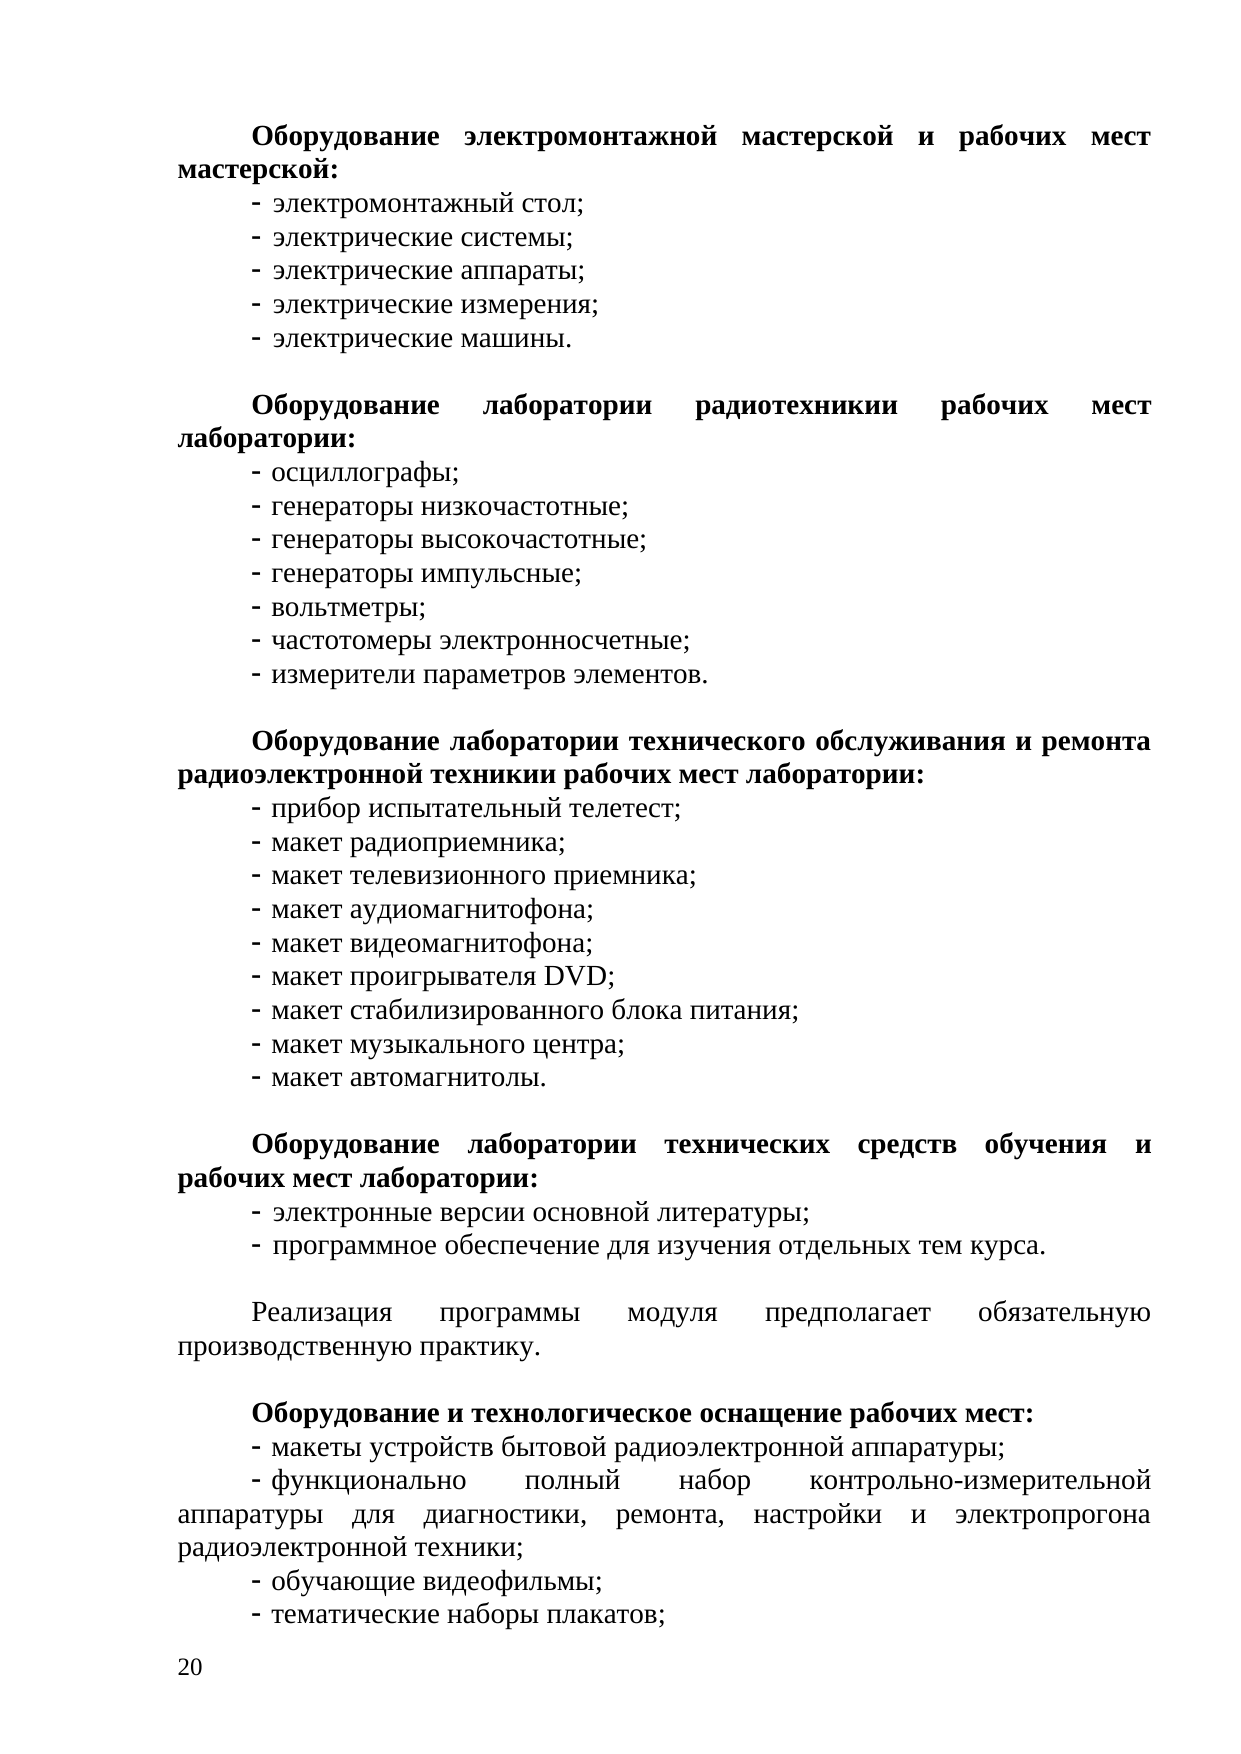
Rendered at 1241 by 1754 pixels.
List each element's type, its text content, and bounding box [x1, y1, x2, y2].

list электромонтажный стол; [177, 185, 1152, 219]
list измерители параметров элементов. [177, 656, 1152, 689]
list генераторы высокочастотные; [177, 521, 1152, 555]
list макет музыкального центра; [177, 1026, 1152, 1059]
list вольтметры; [177, 589, 1152, 622]
list обучающие видеофильмы; [177, 1563, 1152, 1597]
list программное обеспечение для изучения отдельных тем курса. [177, 1227, 1152, 1261]
list макет телевизионного приемника; [177, 857, 1152, 891]
list макет проигрывателя DVD; [177, 958, 1152, 992]
list осциллографы; [177, 454, 1152, 488]
list генераторы низкочастотные; [177, 488, 1152, 521]
list электрические машины. [177, 320, 1152, 353]
text Оборудование лаборатории технических средств обучения и рабочих мест лаборатории: [177, 1127, 1152, 1194]
list макет видеомагнитофона; [177, 925, 1152, 958]
list прибор испытательный телетест; [177, 790, 1152, 824]
list частотомеры электронносчетные; [177, 622, 1152, 656]
list макет радиоприемника; [177, 824, 1152, 857]
list электрические аппараты; [177, 252, 1152, 286]
text Оборудование и технологическое оснащение рабочих мест: [177, 1395, 1152, 1429]
list тематические наборы плакатов; [177, 1597, 1152, 1630]
list генераторы импульсные; [177, 555, 1152, 589]
text Оборудование лаборатории технического обслуживания и ремонта радиоэлектронной техникии рабочих мест лаборатории: [177, 723, 1152, 790]
list электрические измерения; [177, 286, 1152, 320]
list макет автомагнитолы. [177, 1059, 1152, 1093]
list функционально полный набор контрольно-измерительной аппаратуры для диагностики, ремонта, настройки и электропрогона радиоэлектронной техники; [177, 1462, 1152, 1563]
text Реализация программы модуля предполагает обязательную производственную практику. [177, 1294, 1152, 1362]
text Оборудование лаборатории радиотехникии рабочих мест лаборатории: [177, 387, 1152, 454]
list электронные версии основной литературы; [177, 1194, 1152, 1227]
list электрические системы; [177, 219, 1152, 252]
list макет аудиомагнитофона; [177, 891, 1152, 925]
text Оборудование электромонтажной мастерской и рабочих мест мастерской: [177, 118, 1152, 185]
list макеты устройств бытовой радиоэлектронной аппаратуры; [177, 1429, 1152, 1462]
list макет стабилизированного блока питания; [177, 992, 1152, 1026]
